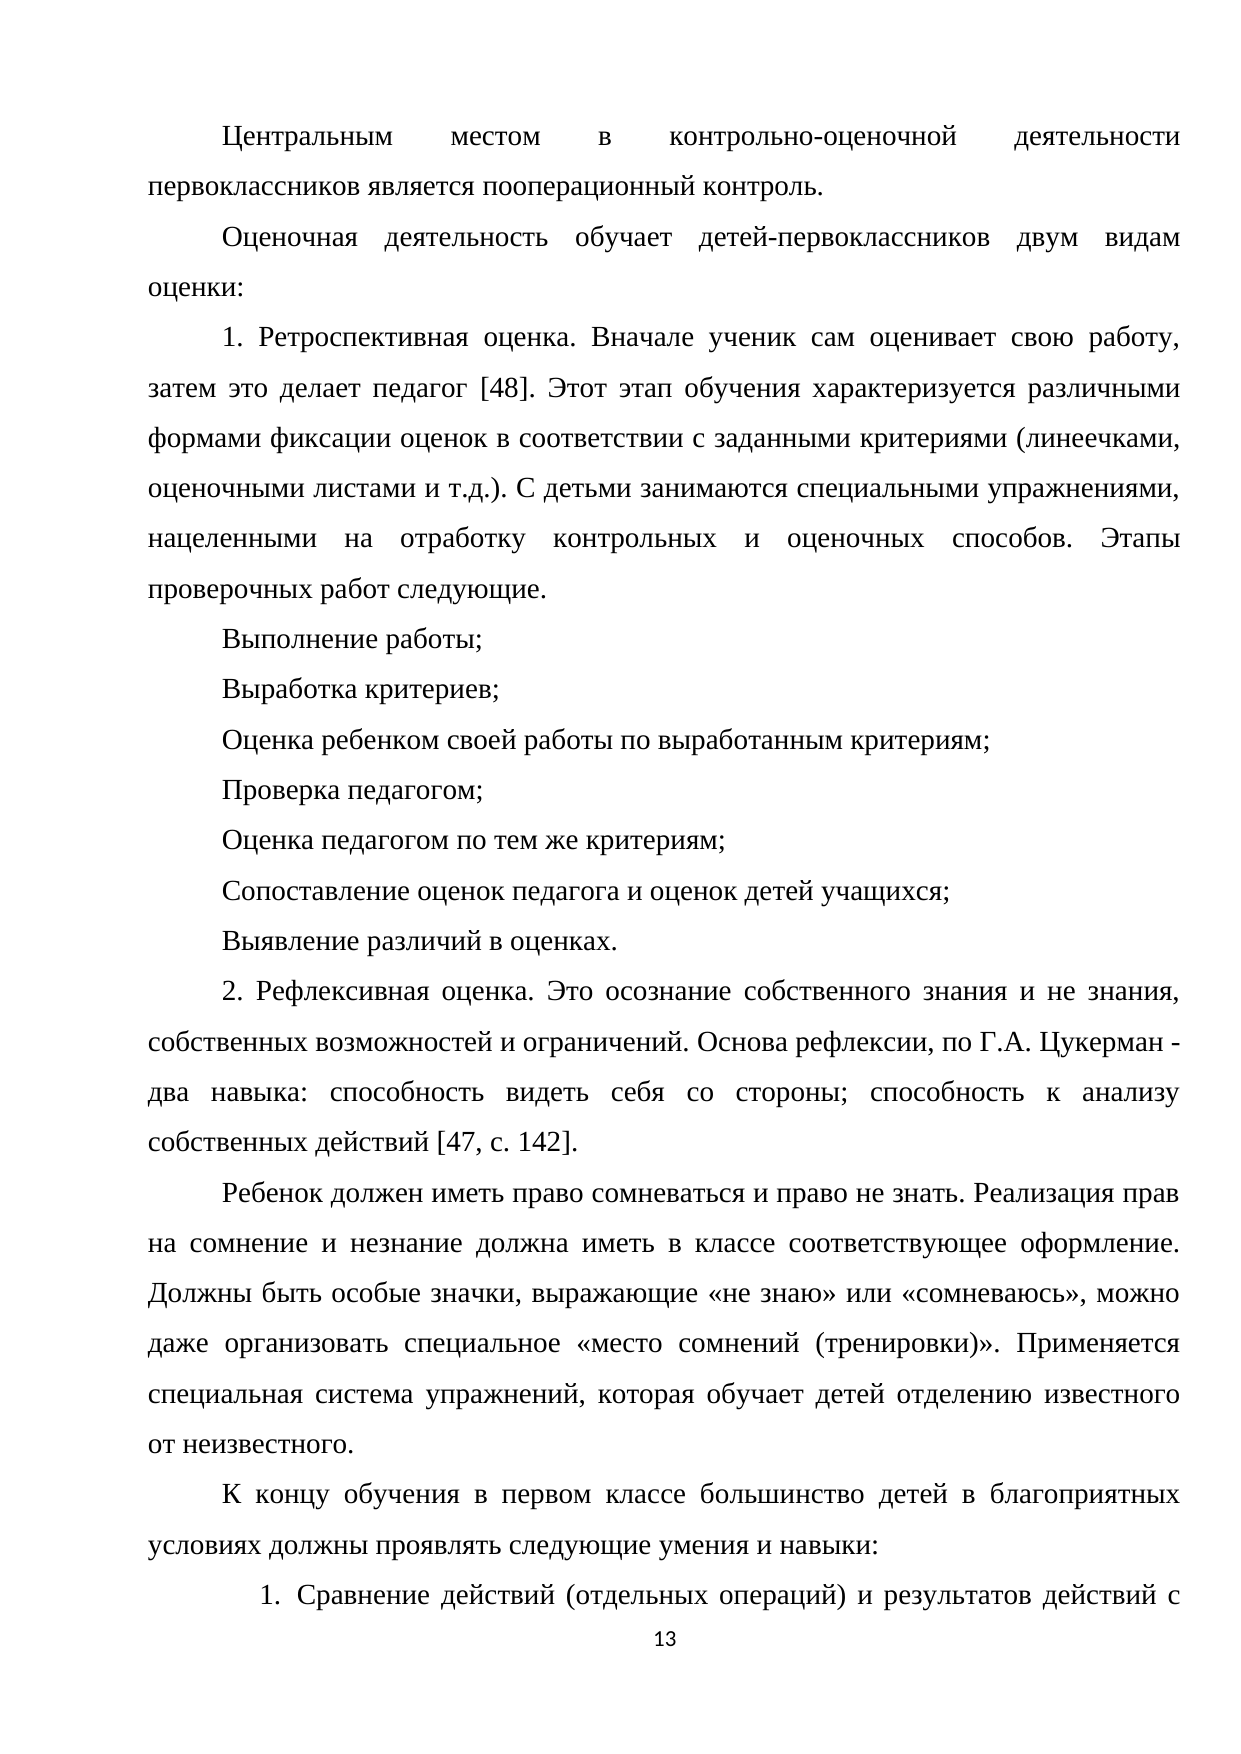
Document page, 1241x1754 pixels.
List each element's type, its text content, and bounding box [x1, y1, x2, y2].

text Выявление различий в оценках. [148, 923, 1181, 957]
text Центральным местом в контрольно-оценочной деятельности первоклассников является пооперационный контроль. [148, 118, 1181, 202]
text 1. Ретроспективная оценка. Вначале ученик сам оценивает свою работу, затем это делает педагог [48]. Этот этап обучения характеризуется различными формами фиксации оценок в соответствии с заданными критериями (линеечками, оценочными листами и т.д.). С детьми занимаются специальными упражнениями, нацеленными на отработку контрольных и оценочных способов. Этапы проверочных работ следующие. [148, 319, 1181, 604]
text Проверка педагогом; [148, 772, 1181, 806]
text Выработка критериев; [148, 672, 1181, 705]
text Оценка ребенком своей работы по выработанным критериям; [148, 722, 1181, 755]
text Выполнение работы; [148, 621, 1181, 655]
text Ребенок должен иметь право сомневаться и право не знать. Реализация прав на сомнение и незнание должна иметь в классе соответствующее оформление. Должны быть особые значки, выражающие «не знаю» или «сомневаюсь», можно даже организовать специальное «место сомнений (тренировки)». Применяется специальная система упражнений, которая обучает детей отделению известного от неизвестного. [148, 1175, 1181, 1460]
text Сопоставление оценок педагога и оценок детей учащихся; [148, 873, 1181, 906]
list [259, 1577, 1181, 1611]
text Оценочная деятельность обучает детей-первоклассников двум видам оценки: [148, 219, 1181, 303]
text К концу обучения в первом классе большинство детей в благоприятных условиях должны проявлять следующие умения и навыки: [148, 1477, 1181, 1560]
text 2. Рефлексивная оценка. Это осознание собственного знания и не знания, собственных возможностей и ограничений. Основа рефлексии, по Г.А. Цукерман - два навыка: способность видеть себя со стороны; способность к анализу собственных действий [47, с. 142]. [148, 973, 1181, 1158]
text Оценка педагогом по тем же критериям; [148, 822, 1181, 856]
